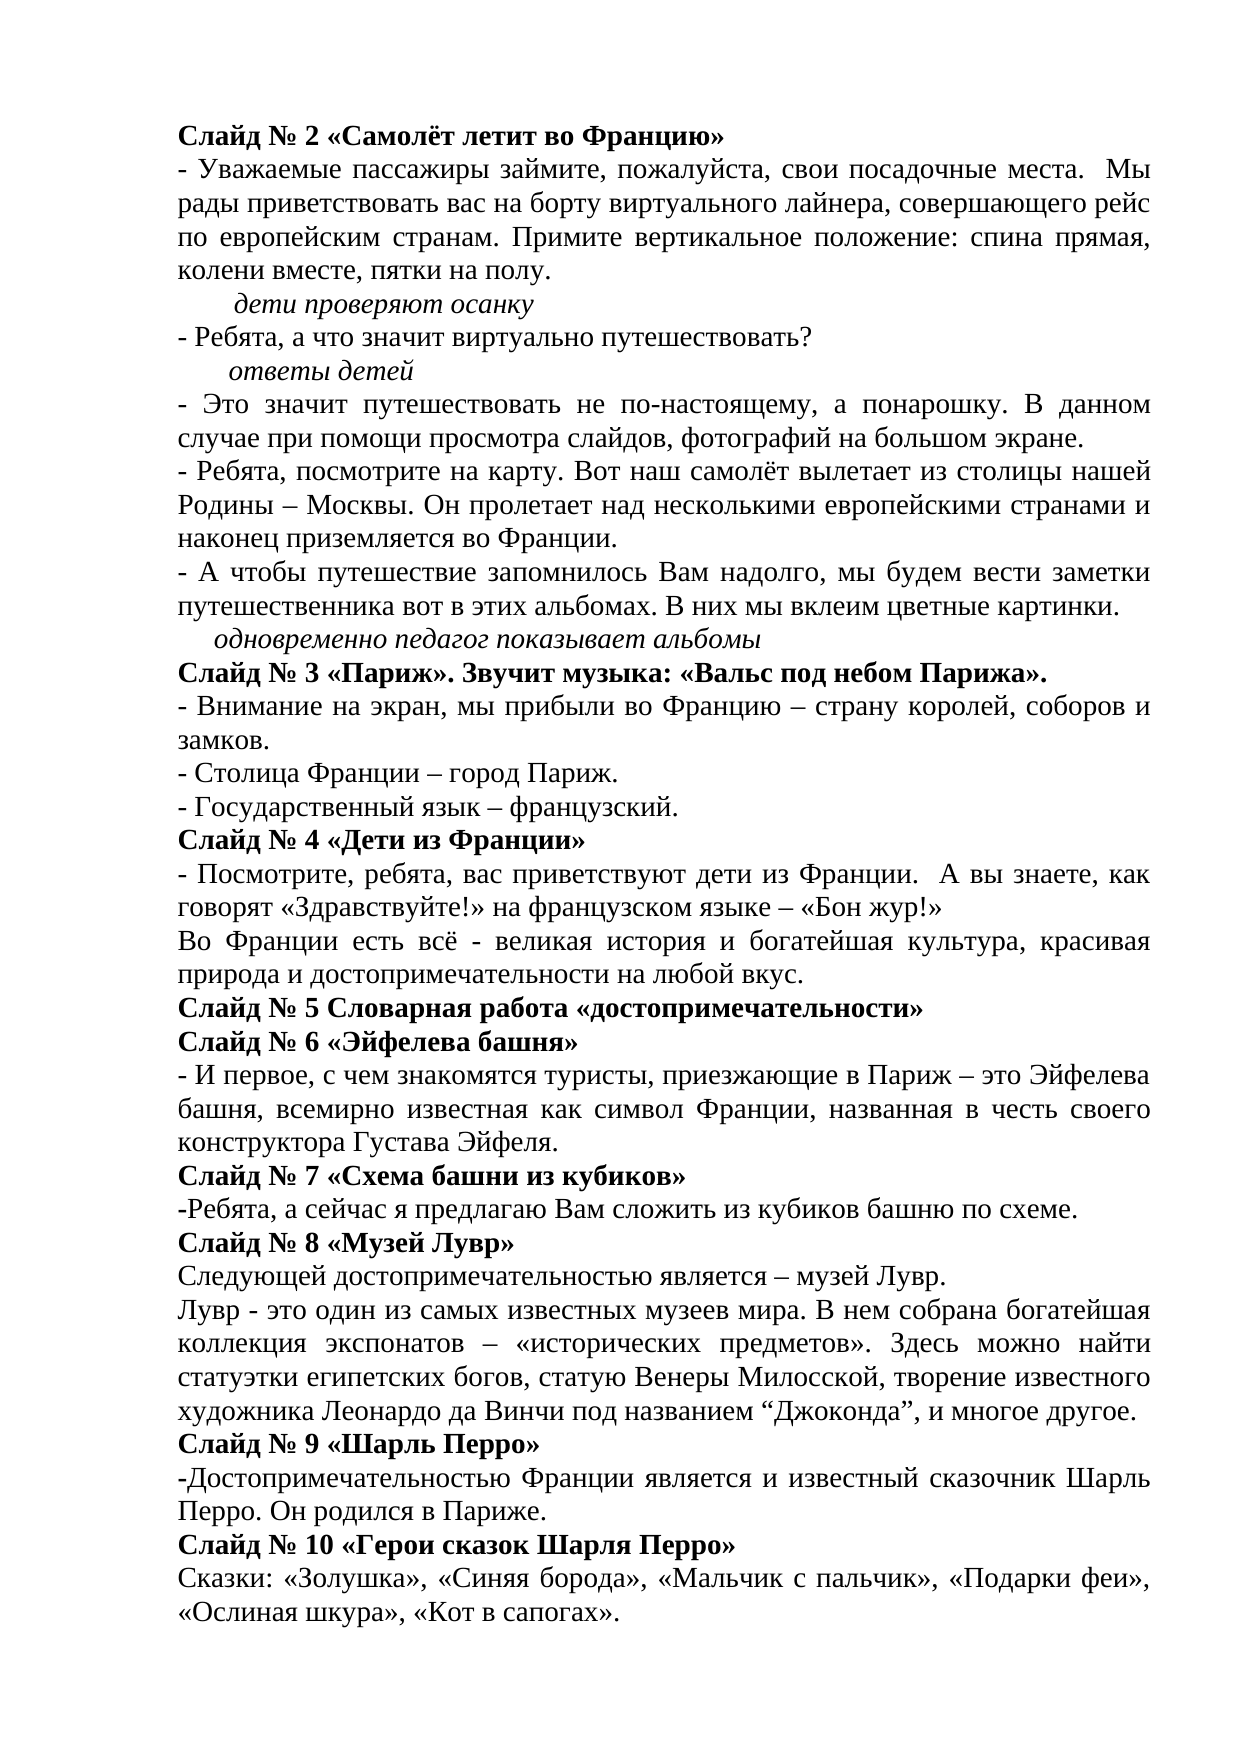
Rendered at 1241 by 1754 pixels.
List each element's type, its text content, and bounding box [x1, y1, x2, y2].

text Слайд № 6 «Эйфелева башня» [177, 1024, 1152, 1057]
text - Посмотрите, ребята, вас приветствуют дети из Франции. А вы знаете, как говорят «Здравствуйте!» на французском языке – «Бон жур!» [177, 856, 1152, 923]
text Лувр - это один из самых известных музеев мира. В нем собрана богатейшая коллекция экспонатов – «исторических предметов». Здесь можно найти статуэтки египетских богов, статую Венеры Милосской, творение известного художника Леонардо да Винчи под названием “Джоконда”, и многое другое. [177, 1292, 1152, 1426]
text Слайд № 10 «Герои сказок Шарля Перро» [177, 1527, 1152, 1560]
text - Столица Франции – город Париж. [177, 755, 1152, 789]
text Слайд № 4 «Дети из Франции» [177, 822, 1152, 856]
text - А чтобы путешествие запомнилось Вам надолго, мы будем вести заметки путешественника вот в этих альбомах. В них мы вклеим цветные картинки. [177, 554, 1152, 621]
text Слайд № 9 «Шарль Перро» [177, 1426, 1152, 1460]
text - И первое, с чем знакомятся туристы, приезжающие в Париж – это Эйфелева башня, всемирно известная как символ Франции, названная в честь своего конструктора Густава Эйфеля. [177, 1057, 1152, 1158]
text дети проверяют осанку [177, 286, 1152, 319]
text Слайд № 8 «Музей Лувр» [177, 1225, 1152, 1258]
text - Уважаемые пассажиры займите, пожалуйста, свои посадочные места. Мы рады приветствовать вас на борту виртуального лайнера, совершающего рейс по европейским странам. Примите вертикальное положение: спина прямая, колени вместе, пятки на полу. [177, 152, 1152, 286]
text Во Франции есть всё - великая история и богатейшая культура, красивая природа и достопримечательности на любой вкус. [177, 923, 1152, 990]
text - Государственный язык – французский. [177, 789, 1152, 822]
text -Достопримечательностью Франции является и известный сказочник Шарль Перро. Он родился в Париже. [177, 1460, 1152, 1527]
text Следующей достопримечательностью является – музей Лувр. [177, 1258, 1152, 1292]
text - Ребята, посмотрите на карту. Вот наш самолёт вылетает из столицы нашей Родины – Москвы. Он пролетает над несколькими европейскими странами и наконец приземляется во Франции. [177, 453, 1152, 554]
text - Ребята, а что значит виртуально путешествовать? [177, 319, 1152, 353]
text Слайд № 5 Словарная работа «достопримечательности» [177, 990, 1152, 1024]
text ответы детей [177, 353, 1152, 386]
text Слайд № 2 «Самолёт летит во Францию» [177, 118, 1152, 152]
text Слайд № 3 «Париж». Звучит музыка: «Вальс под небом Парижа». [177, 655, 1152, 688]
text Слайд № 7 «Схема башни из кубиков» [177, 1158, 1152, 1191]
text - Это значит путешествовать не по-настоящему, а понарошку. В данном случае при помощи просмотра слайдов, фотографий на большом экране. [177, 386, 1152, 453]
text одновременно педагог показывает альбомы [177, 621, 1152, 655]
text -Ребята, а сейчас я предлагаю Вам сложить из кубиков башню по схеме. [177, 1191, 1152, 1225]
text - Внимание на экран, мы прибыли во Францию – страну королей, соборов и замков. [177, 688, 1152, 755]
text Сказки: «Золушка», «Синяя борода», «Мальчик с пальчик», «Подарки феи», «Ослиная шкура», «Кот в сапогах». [177, 1560, 1152, 1627]
